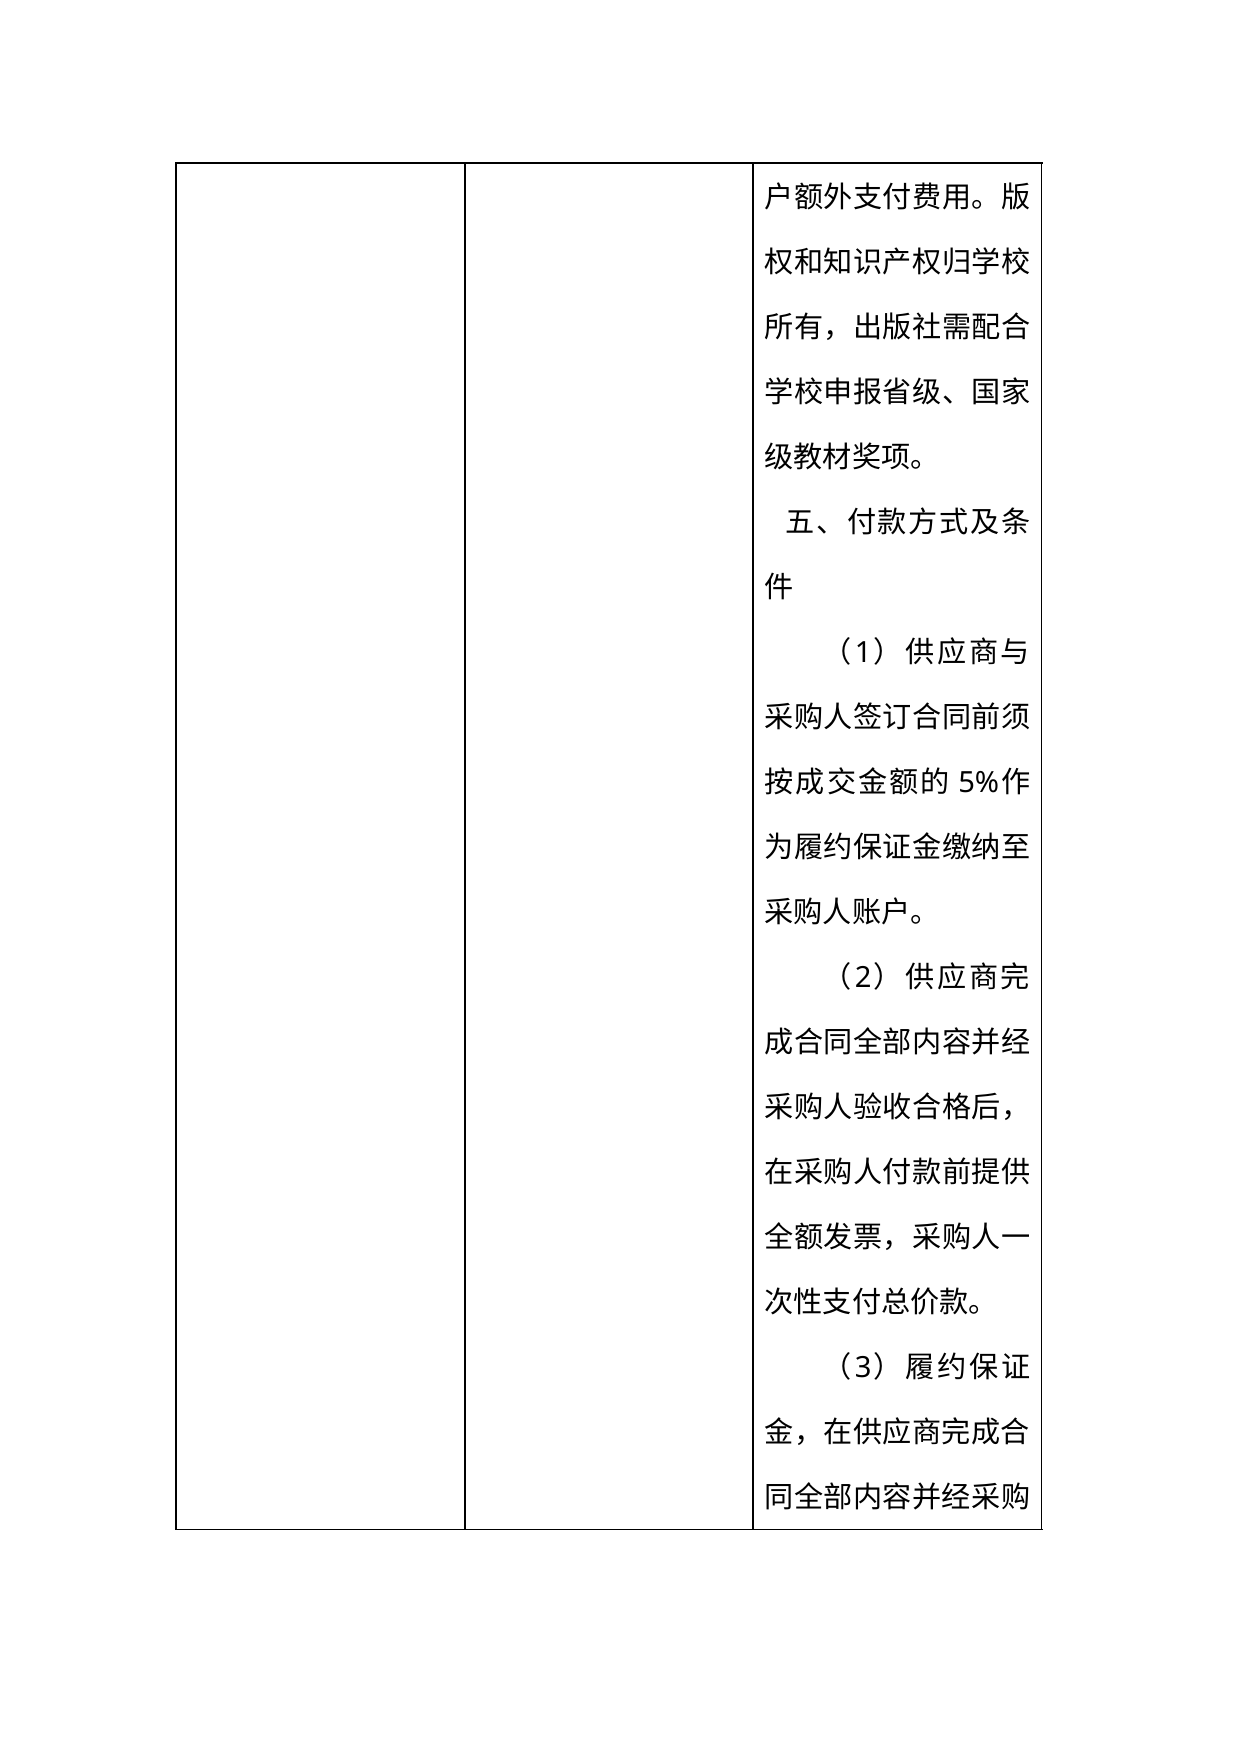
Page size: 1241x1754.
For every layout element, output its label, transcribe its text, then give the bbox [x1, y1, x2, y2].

table_cell 1 [177, 164, 464, 1528]
table_cell [466, 164, 752, 1528]
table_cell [754, 164, 1041, 1528]
